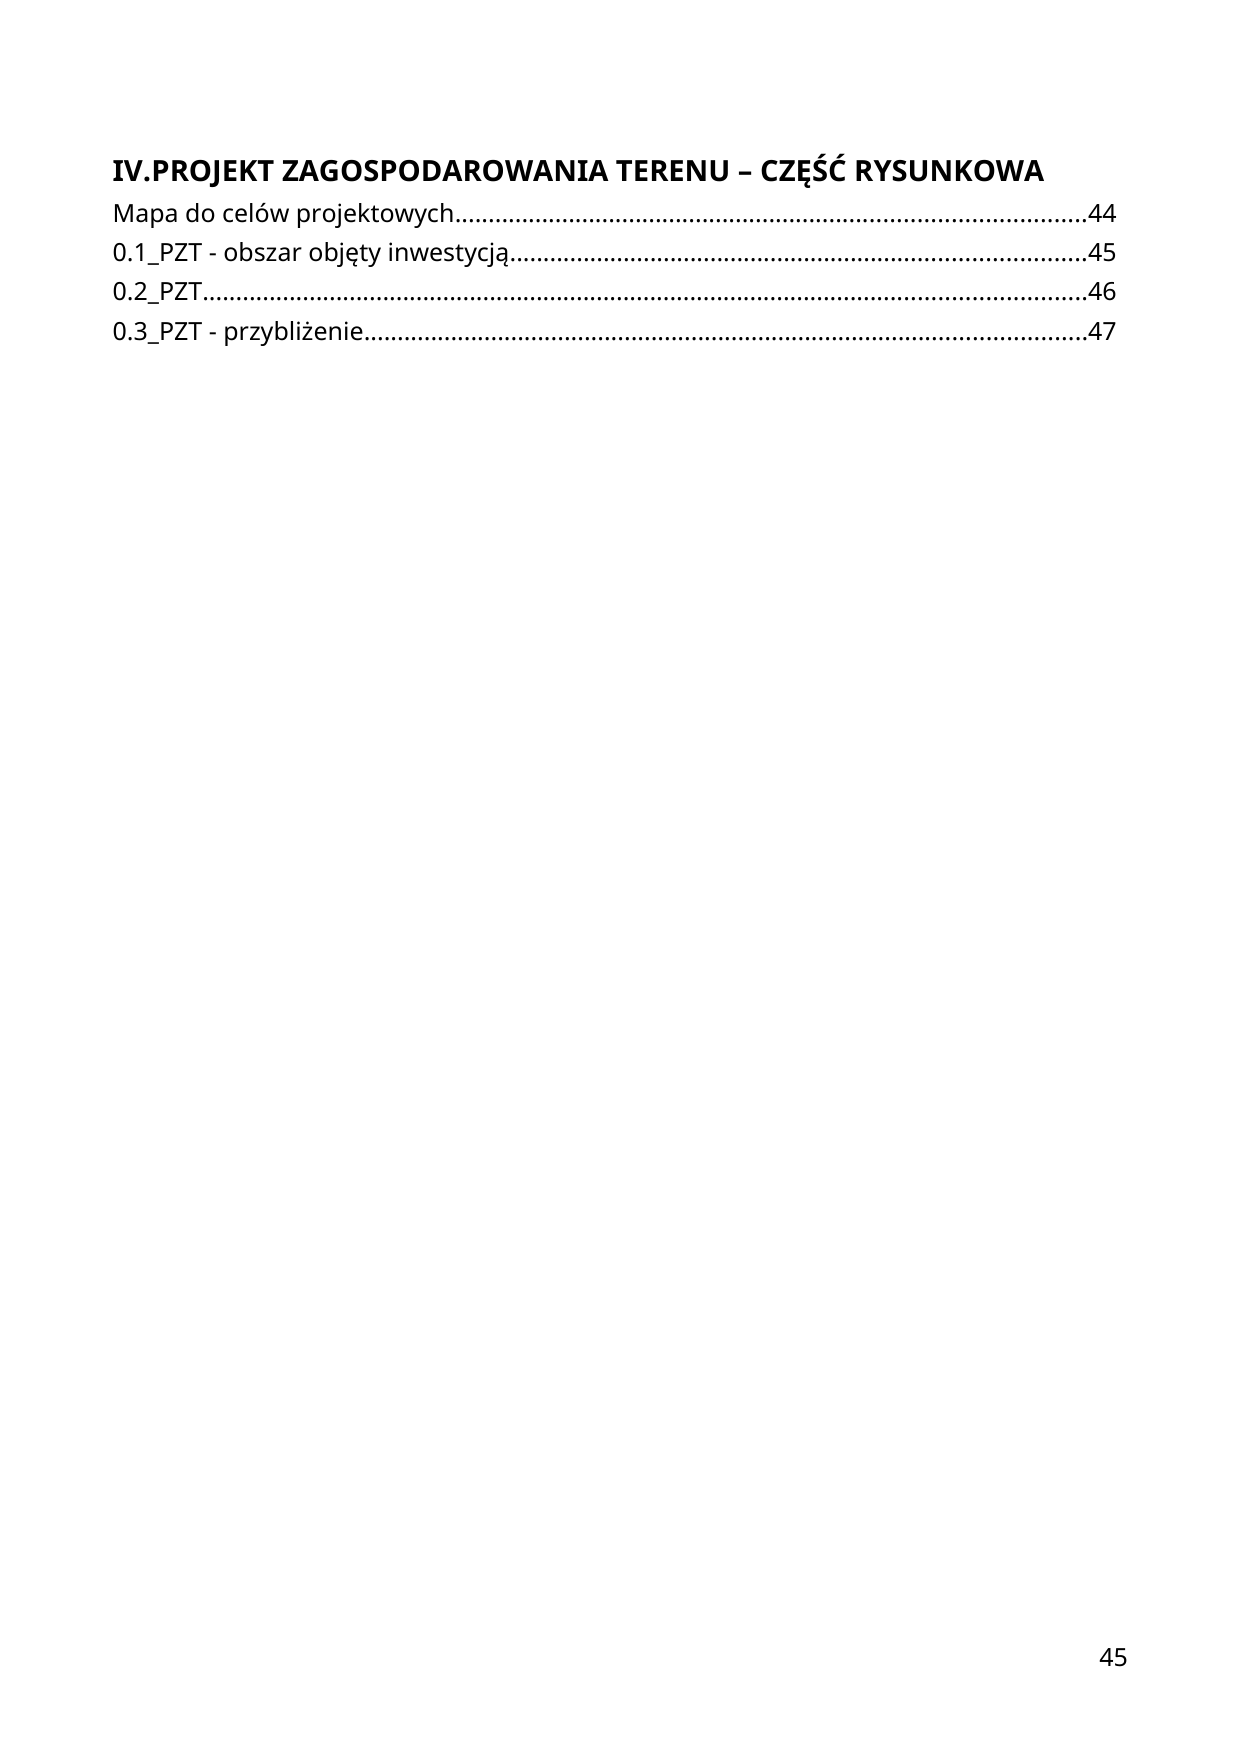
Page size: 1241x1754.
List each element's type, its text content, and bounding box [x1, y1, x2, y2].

text 0.1_PZT - obszar objęty inwestycją 45 [112, 235, 1128, 269]
text PROJEKT ZAGOSPODAROWANIA TERENU – CZĘŚĆ RYSUNKOWA [112, 150, 1128, 190]
text Mapa do celów projektowych 44 [112, 196, 1128, 230]
text 0.3_PZT - przybliżenie 47 [112, 313, 1128, 347]
text 0.2_PZT 46 [112, 274, 1128, 308]
